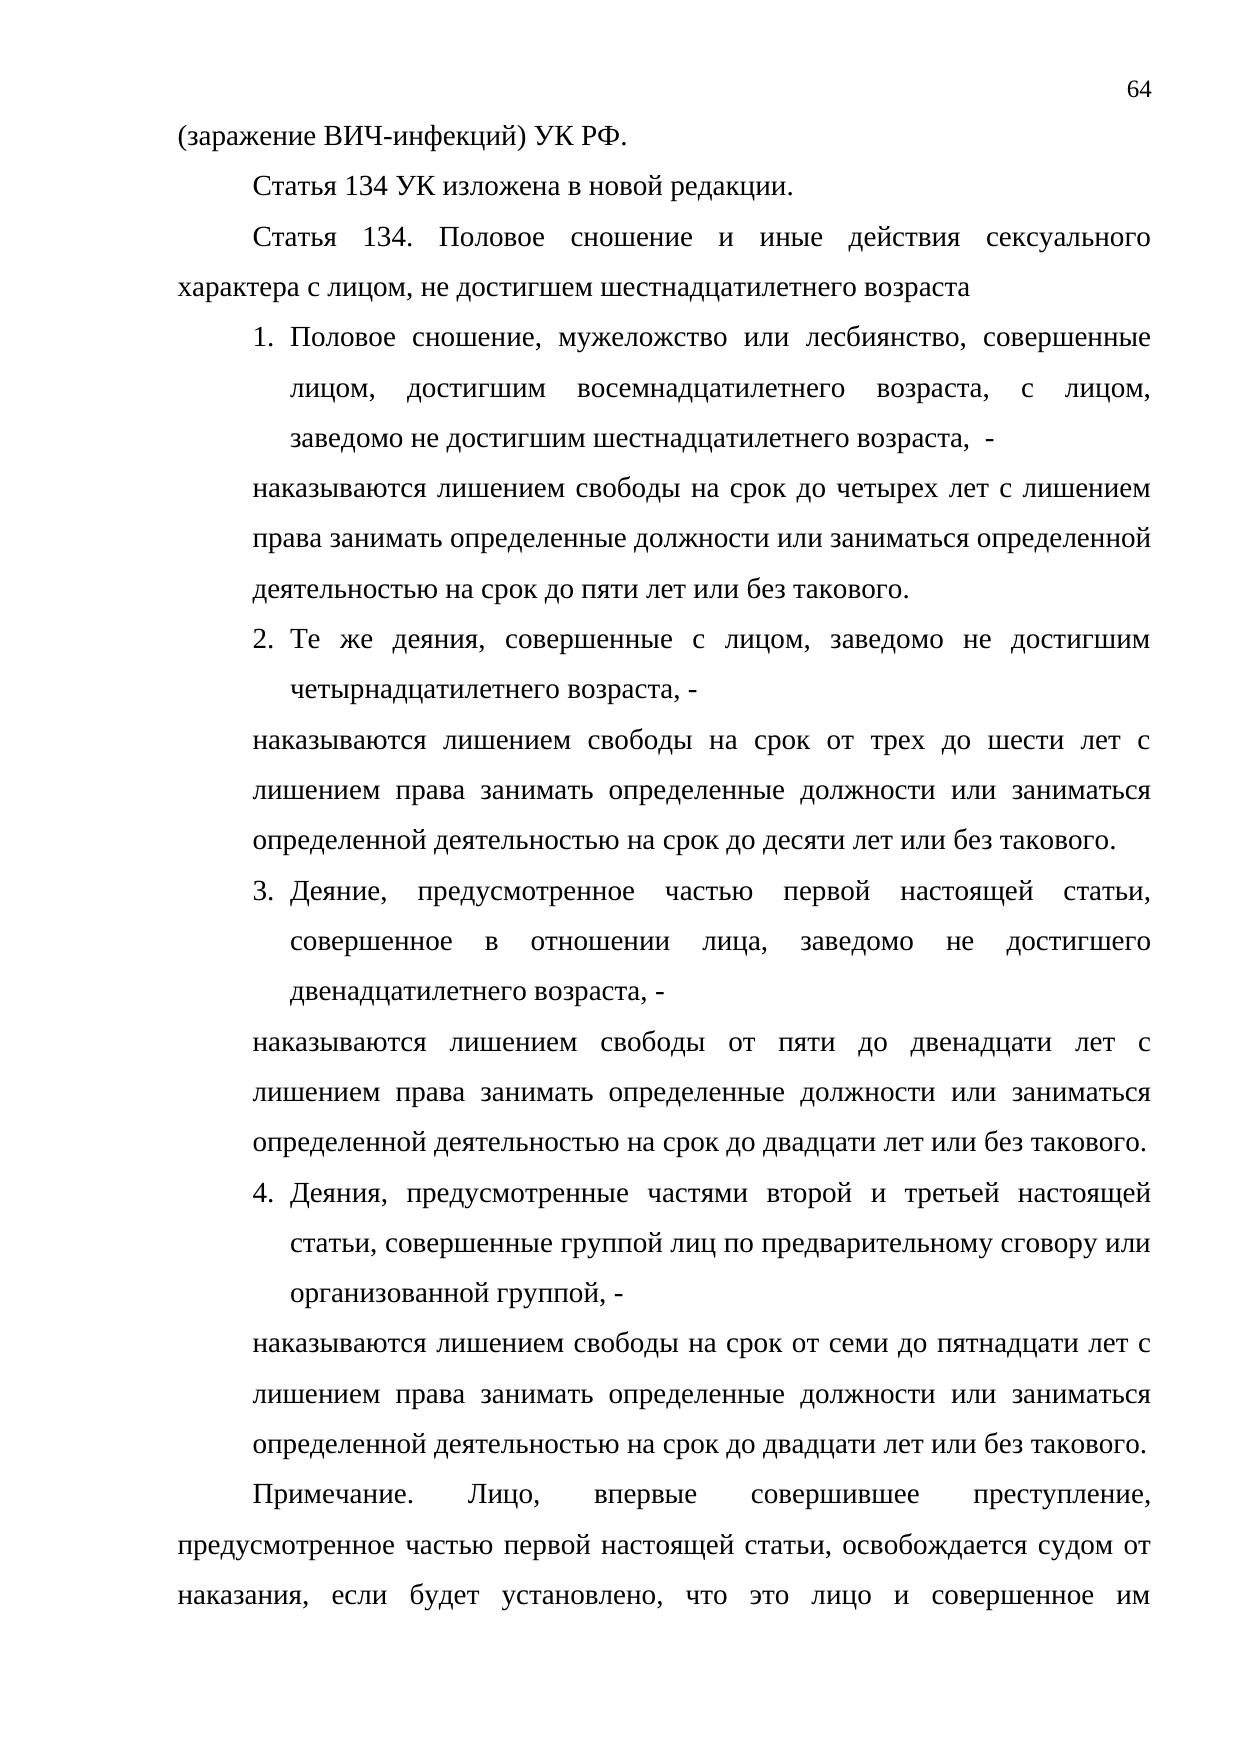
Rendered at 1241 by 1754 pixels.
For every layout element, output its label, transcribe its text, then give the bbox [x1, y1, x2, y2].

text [177, 118, 1152, 152]
list Те же деяния, совершенные с лицом, заведомо не достигшим четырнадцатилетнего возраста, - [252, 621, 1152, 705]
text Статья 134. Половое сношение и иные действия сексуального характера с лицом, не достигшем шестнадцатилетнего возраста [177, 219, 1152, 303]
text наказываются лишением свободы на срок от трех до шести лет с лишением права занимать определенные должности или заниматься определенной деятельностью на срок до десяти лет или без такового. [252, 722, 1152, 856]
text наказываются лишением свободы от пяти до двенадцати лет с лишением права занимать определенные должности или заниматься определенной деятельностью на срок до двадцати лет или без такового. [252, 1024, 1152, 1158]
list Деяния, предусмотренные частями второй и третьей настоящей статьи, совершенные группой лиц по предварительному сговору или организованной группой, - [252, 1175, 1152, 1309]
list Деяние, предусмотренное частью первой настоящей статьи, совершенное в отношении лица, заведомо не достигшего двенадцатилетнего возраста, - [252, 873, 1152, 1007]
text наказываются лишением свободы на срок до четырех лет с лишением права занимать определенные должности или заниматься определенной деятельностью на срок до пяти лет или без такового. [252, 470, 1152, 604]
text наказываются лишением свободы на срок от семи до пятнадцати лет с лишением права занимать определенные должности или заниматься определенной деятельностью на срок до двадцати лет или без такового. [252, 1326, 1152, 1460]
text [177, 1477, 1152, 1611]
list Половое сношение, мужеложство или лесбиянство, совершенные лицом, достигшим восемнадцатилетнего возраста, с лицом, заведомо не достигшим шестнадцатилетнего возраста, - [252, 319, 1152, 453]
text Статья 134 УК изложена в новой редакции. [177, 168, 1152, 202]
